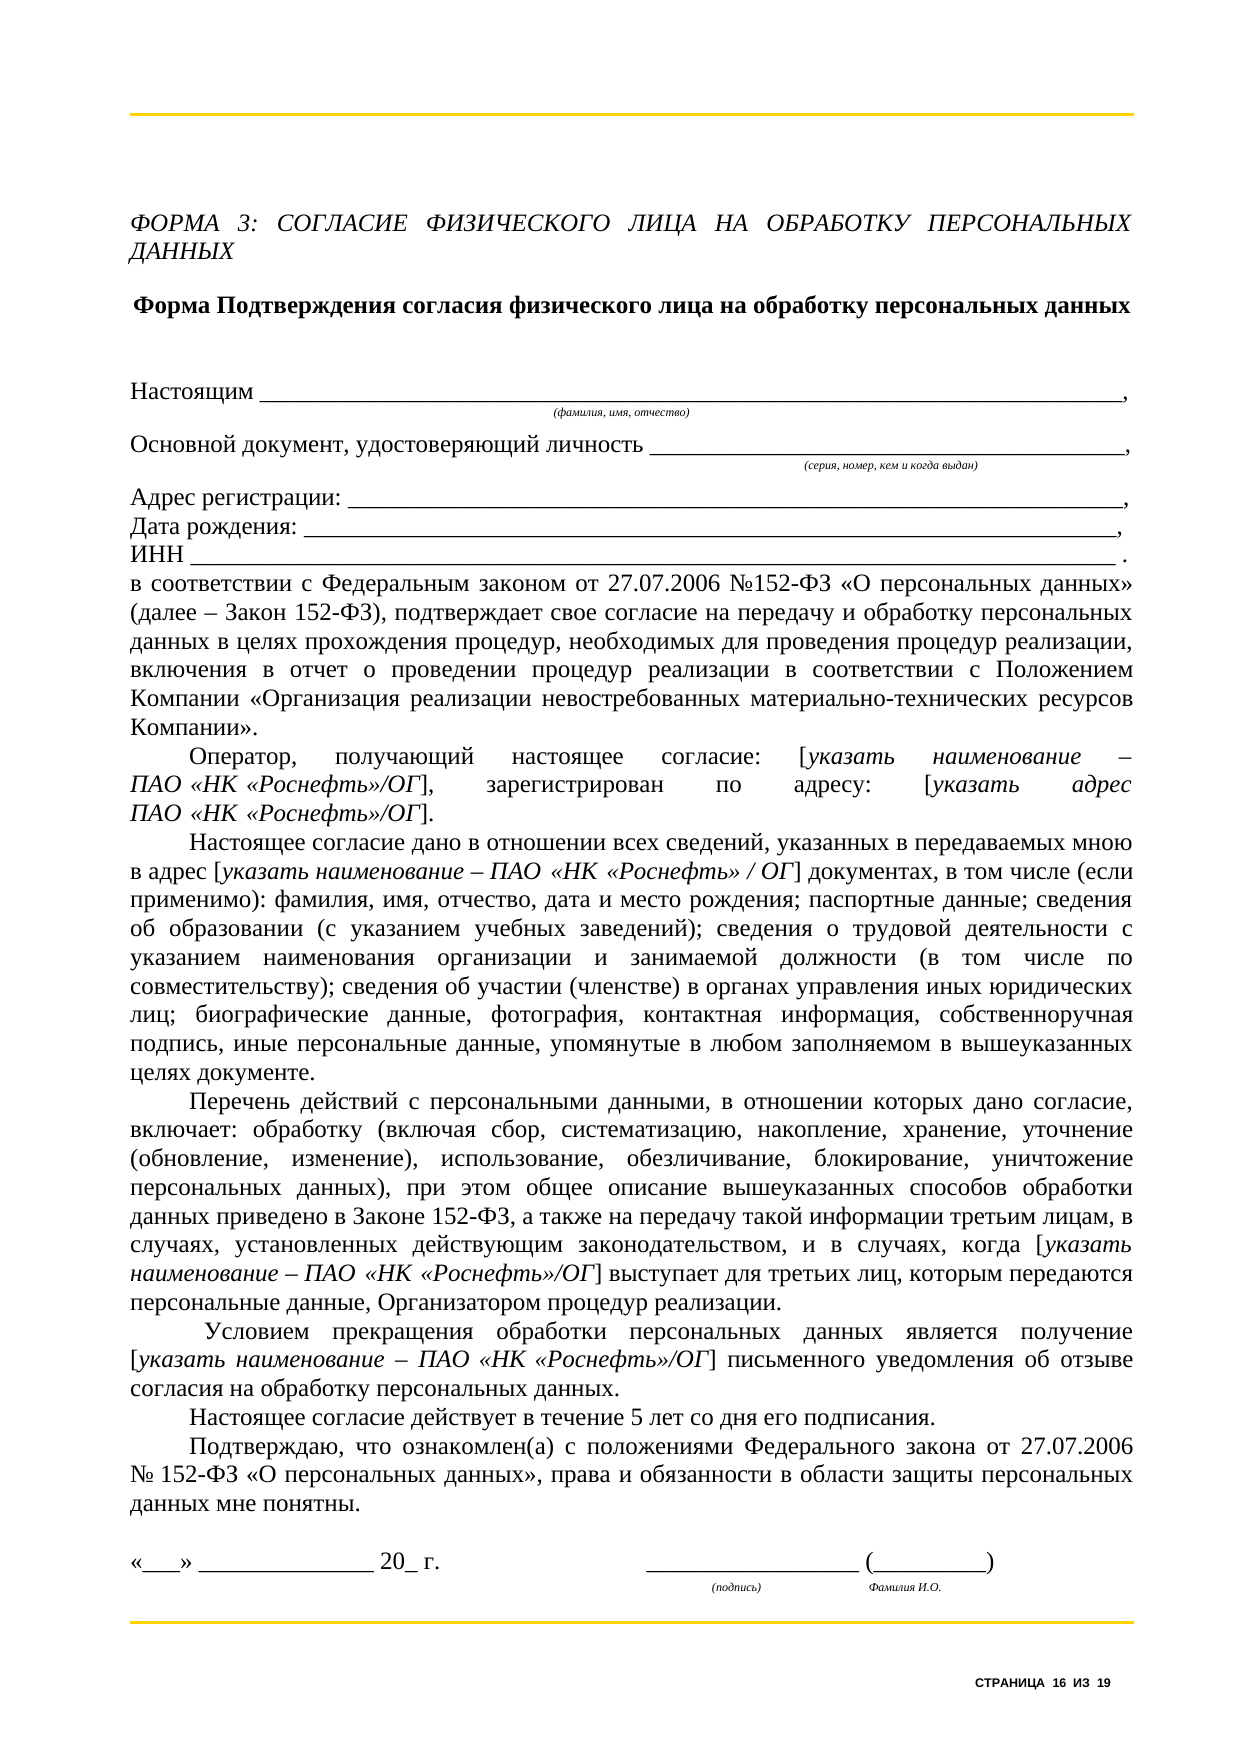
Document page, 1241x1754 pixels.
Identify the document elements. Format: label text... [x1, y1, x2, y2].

text (серия, номер, кем и когда выдан) [130, 458, 1134, 482]
subtitle Форма 3: Согласие физического лица на обработку персональных данных [130, 208, 1134, 265]
text Адрес регистрации: ______________________________________________________________, [130, 482, 1134, 511]
text (фамилия, имя, отчество) [130, 405, 1134, 429]
text Настоящее согласие действует в течение 5 лет со дня его подписания. [130, 1402, 1134, 1431]
text Оператор, получающий настоящее согласие: [указать наименование – ПАО «НК «Роснефть»/ОГ], зарегистрирован по адресу: [указать адрес ПАО «НК «Роснефть»/ОГ]. [130, 741, 1134, 827]
text «___» ______________ 20_ г. _________________ (_________) [130, 1546, 1134, 1574]
text Перечень действий с персональными данными, в отношении которых дано согласие, включает: обработку (включая сбор, систематизацию, накопление, хранение, уточнение (обновление, изменение), использование, обезличивание, блокирование, уничтожение персональных данных), при этом общее описание вышеуказанных способов обработки данных приведено в Законе 152-ФЗ, а также на передачу такой информации третьим лицам, в случаях, установленных действующим законодательством, и в случаях, когда [указать наименование – ПАО «НК «Роснефть»/ОГ] выступает для третьих лиц, которым передаются персональные данные, Организатором процедур реализации. [130, 1086, 1134, 1316]
text Дата рождения: _________________________________________________________________, [130, 511, 1134, 539]
text Основной документ, удостоверяющий личность ______________________________________, [130, 429, 1134, 458]
text (подпись) Фамилия И.О. [130, 1580, 1134, 1604]
text Настоящим _____________________________________________________________________, [130, 376, 1134, 405]
text Настоящее согласие дано в отношении всех сведений, указанных в передаваемых мною в адрес [указать наименование – ПАО «НК «Роснефть» / ОГ] документах, в том числе (если применимо): фамилия, имя, отчество, дата и место рождения; паспортные данные; сведения об образовании (с указанием учебных заведений); сведения о трудовой деятельности с указанием наименования организации и занимаемой должности (в том числе по совместительству); сведения об участии (членстве) в органах управления иных юридических лиц; биографические данные, фотография, контактная информация, собственноручная подпись, иные персональные данные, упомянутые в любом заполняемом в вышеуказанных целях документе. [130, 827, 1134, 1086]
text в соответствии с Федеральным законом от 27.07.2006 №152-ФЗ «О персональных данных» (далее – Закон 152-ФЗ), подтверждает свое согласие на передачу и обработку персональных данных в целях прохождения процедур, необходимых для проведения процедур реализации, включения в отчет о проведении процедур реализации в соответствии с Положением Компании «Организация реализации невостребованных материально-технических ресурсов Компании». [130, 568, 1134, 741]
text Подтверждаю, что ознакомлен(а) с положениями Федерального закона от 27.07.2006 № 152-ФЗ «О персональных данных», права и обязанности в области защиты персональных данных мне понятны. [130, 1431, 1134, 1517]
text ИНН __________________________________________________________________________ . [130, 539, 1134, 568]
text Условием прекращения обработки персональных данных является получение [указать наименование – ПАО «НК «Роснефть»/ОГ] письменного уведомления об отзыве согласия на обработку персональных данных. [130, 1316, 1134, 1402]
text Форма Подтверждения согласия физического лица на обработку персональных данных [130, 290, 1134, 319]
